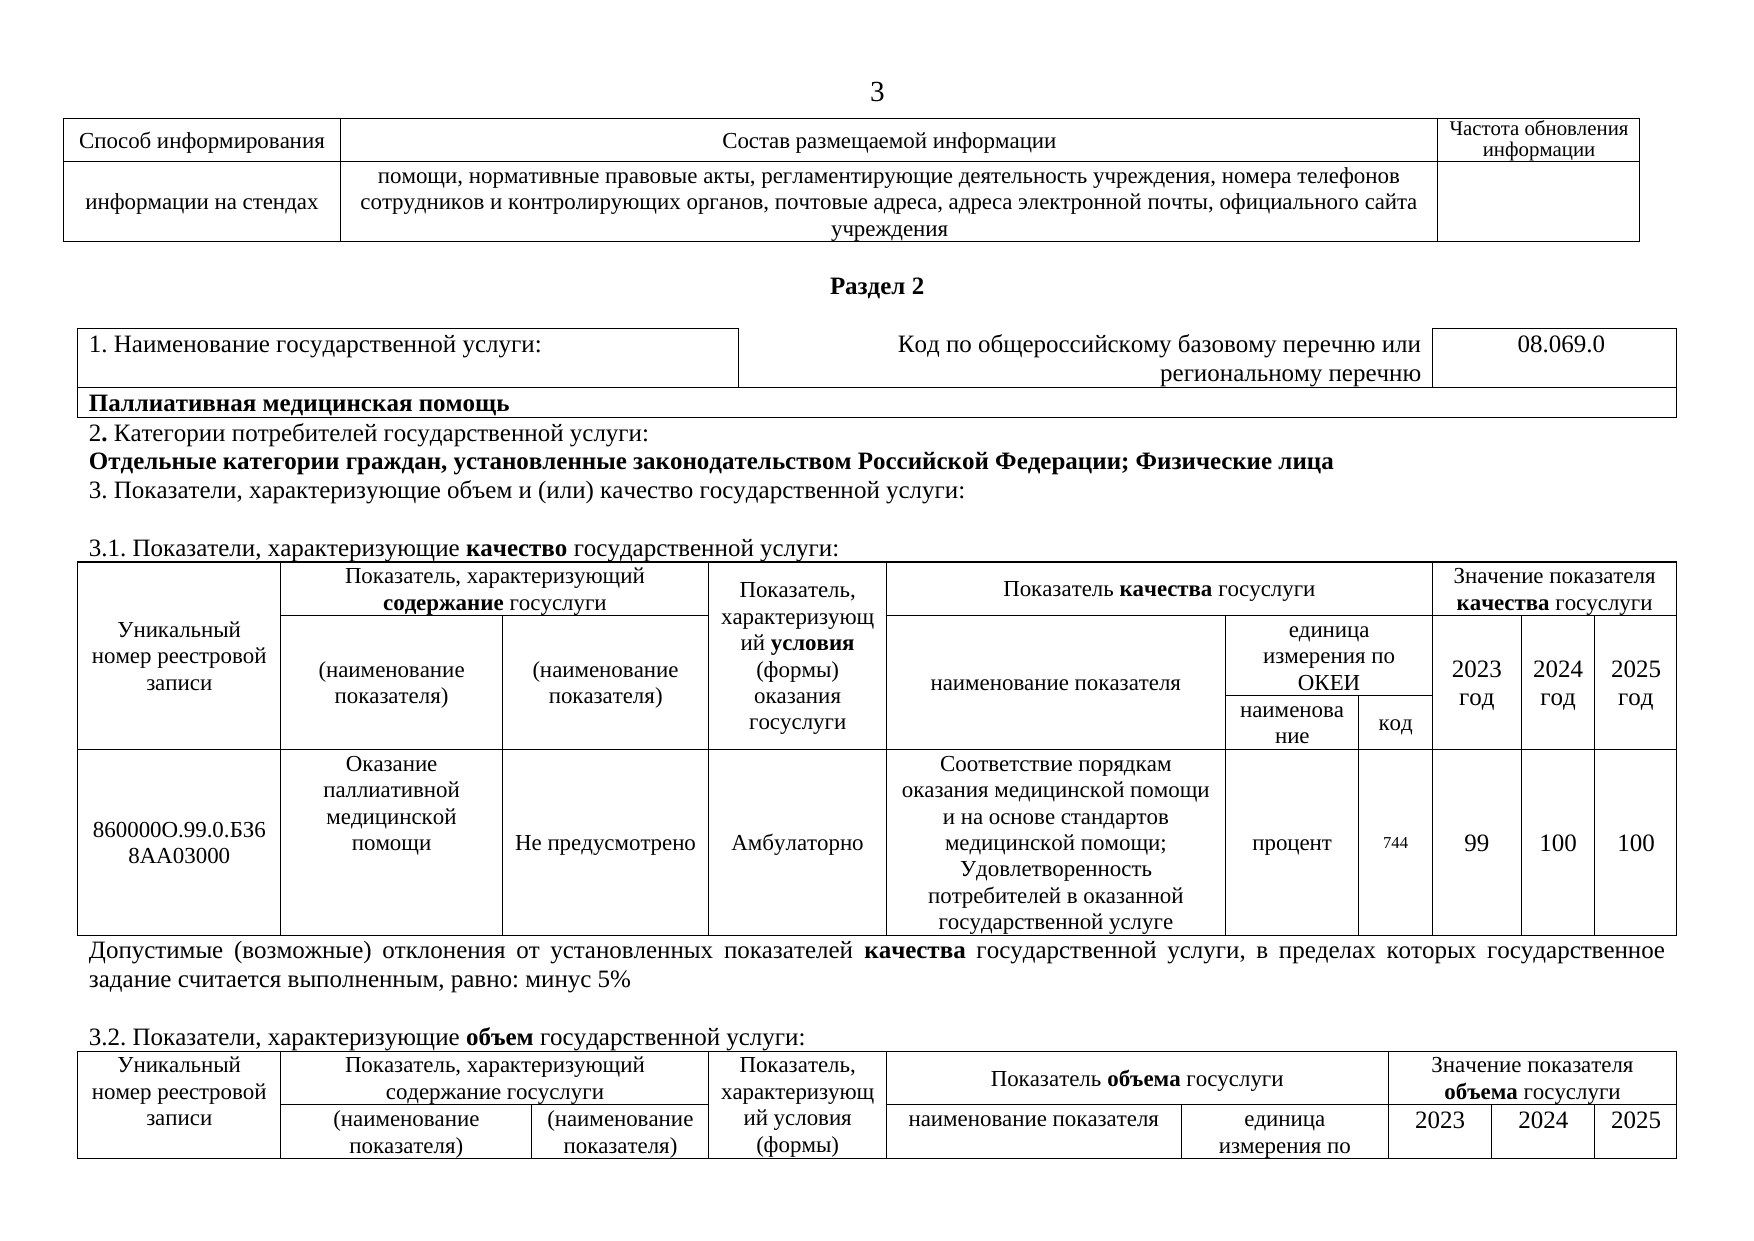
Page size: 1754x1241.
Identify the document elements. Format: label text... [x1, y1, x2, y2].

table_cell код [1359, 696, 1432, 749]
table_cell 2025 год [1595, 1105, 1676, 1158]
table_cell 100 [1522, 750, 1594, 934]
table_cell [281, 1105, 531, 1158]
table_cell процент [1226, 750, 1358, 934]
table_cell единица измерения по ОКЕИ [1226, 616, 1432, 695]
table_cell наименование [1226, 696, 1358, 749]
table_header Показатель, характеризующий содержание госуслуги [281, 1052, 708, 1104]
table_cell Оказание паллиативной медицинской помощи [281, 750, 502, 934]
text 2. Категории потребителей государственной услуги: [89, 418, 1665, 446]
table_cell Не предусмотрено [503, 750, 708, 934]
text 3.2. Показатели, характеризующие объем государственной услуги: [89, 1022, 1665, 1051]
table_header 08.069.0 [1433, 329, 1676, 387]
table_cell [1182, 1105, 1388, 1158]
table_header Код по общероссийскому базовому перечню или региональному перечню [739, 328, 1432, 387]
table_header 1. Наименование государственной услуги: [78, 329, 738, 387]
table_cell 2023 год [1433, 616, 1521, 749]
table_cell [887, 1105, 1181, 1158]
table_header Значение показателя объема госуслуги [1389, 1052, 1676, 1104]
table_cell 2023 год [1389, 1105, 1491, 1158]
table_cell 744 [1359, 750, 1432, 934]
table_cell Соответствие порядкам оказания медицинской помощи и на основе стандартов медицинской помощи; Удовлетворенность потребителей в оказанной государственной услуге [887, 750, 1225, 934]
table_header Способ информирования [64, 119, 340, 161]
table_cell Паллиативная медицинская помощь [78, 388, 1676, 417]
table_cell (наименование показателя) [281, 616, 502, 749]
text Допустимые (возможные) отклонения от установленных показателей качества государственной услуги, в пределах которых государственное задание считается выполненным, равно: минус 5% [89, 936, 1665, 993]
table_cell 99 [1433, 750, 1521, 934]
table_header Показатель, характеризующий содержание госуслуги [281, 563, 708, 615]
table_cell (наименование показателя) [503, 616, 708, 749]
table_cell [532, 1105, 708, 1158]
text Отдельные категории граждан, установленные законодательством Российской Федерации; Физические лица [89, 446, 1665, 475]
table_header Состав размещаемой информации [341, 119, 1437, 161]
table_header Показатель, характеризующий условия (формы) оказания госуслуги [709, 1052, 886, 1158]
table_header Частота обновления информации [1438, 119, 1639, 161]
table_header Значение показателя качества госуслуги [1433, 563, 1676, 615]
table_cell наименование показателя [887, 616, 1225, 749]
table_cell 100 [1595, 750, 1676, 934]
text Раздел 2 [89, 271, 1665, 299]
table_cell 2025 год [1595, 616, 1676, 749]
table_header Показатель качества госуслуги [887, 563, 1432, 615]
table_header Уникальный номер реестровой записи [78, 1052, 280, 1158]
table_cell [64, 162, 340, 241]
table_header Показатель объема госуслуги [887, 1052, 1388, 1104]
table_header Уникальный номер реестровой записи [78, 563, 280, 749]
table_cell 2024 год [1492, 1105, 1594, 1158]
table_cell 2024 год [1522, 616, 1594, 749]
text 3.1. Показатели, характеризующие качество государственной услуги: [89, 533, 1665, 561]
text 3. Показатели, характеризующие объем и (или) качество государственной услуги: [89, 475, 1665, 504]
table_cell 860000О.99.0.БЗ68АА03000 [78, 750, 280, 934]
table_header Показатель, характеризующий условия (формы) оказания госуслуги [709, 563, 886, 749]
table_cell Амбулаторно [709, 750, 886, 934]
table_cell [341, 162, 1437, 241]
